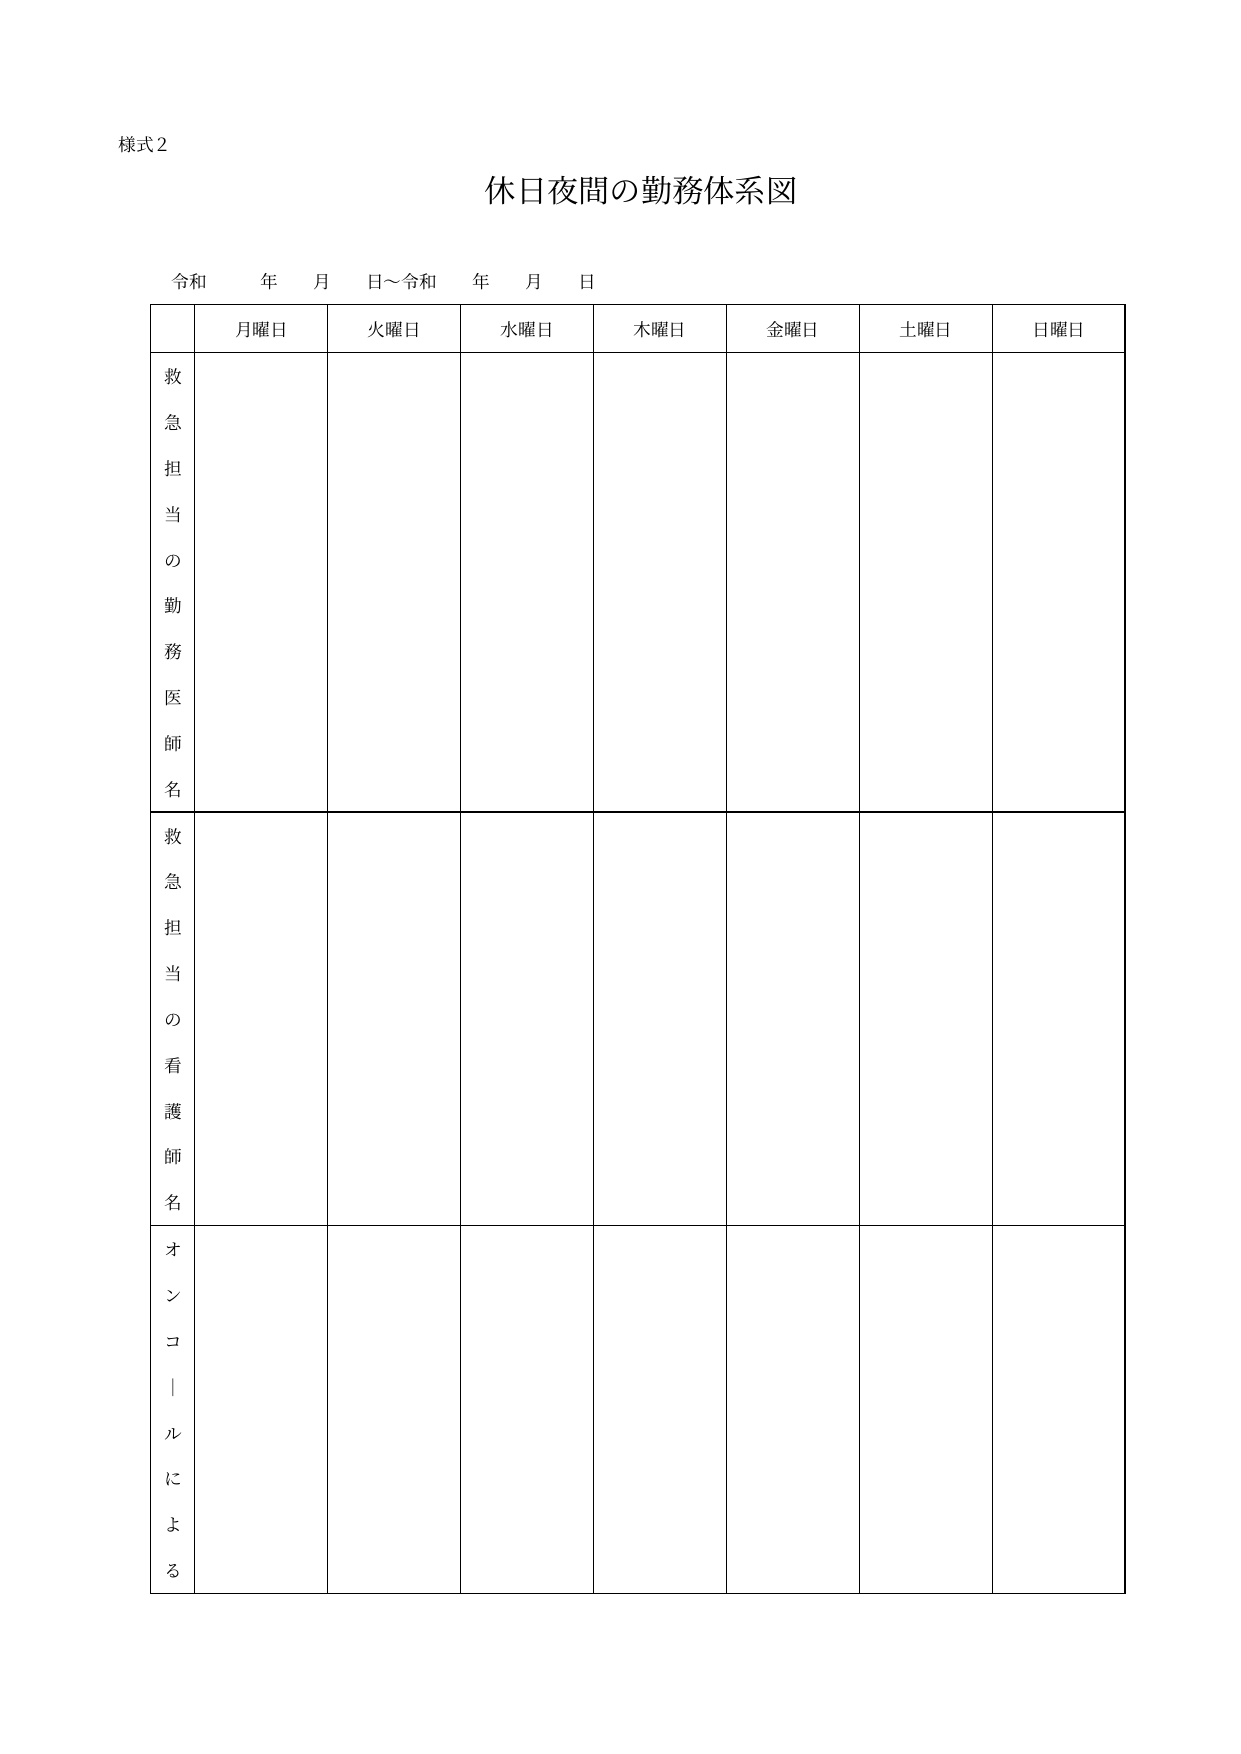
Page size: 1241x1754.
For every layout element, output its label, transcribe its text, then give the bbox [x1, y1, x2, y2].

table_cell [860, 353, 992, 811]
table_cell [727, 353, 859, 811]
table_cell [594, 353, 726, 811]
table_header 土曜日 [860, 305, 992, 352]
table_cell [151, 1226, 194, 1593]
table_header [151, 305, 194, 352]
table_cell [594, 813, 726, 1225]
table_cell [461, 1226, 593, 1593]
table_cell [727, 1226, 859, 1593]
table_cell [993, 813, 1124, 1225]
table_cell [594, 1226, 726, 1593]
table_header 火曜日 [328, 305, 460, 352]
table_header 水曜日 [461, 305, 593, 352]
table_cell [328, 353, 460, 811]
table_header 月曜日 [195, 305, 327, 352]
table_cell [461, 813, 593, 1225]
table_cell [328, 813, 460, 1225]
table_cell [195, 353, 327, 811]
table_cell [727, 813, 859, 1225]
table_cell 救 急 担 当 の 看 護 師 名 [151, 813, 194, 1225]
table_cell 救 急 担 当 の 勤 務 医 師 名 [151, 353, 194, 811]
table_cell [328, 1226, 460, 1593]
table_cell [860, 813, 992, 1225]
table_cell [993, 353, 1124, 811]
text 様式２ [118, 121, 1163, 167]
text 令和 年 月 日～令和 年 月 日 [118, 258, 1163, 304]
table_cell [195, 1226, 327, 1593]
table_cell [195, 813, 327, 1225]
table_header 金曜日 [727, 305, 859, 352]
table_cell [461, 353, 593, 811]
table_header 日曜日 [993, 305, 1124, 352]
table_header 木曜日 [594, 305, 726, 352]
table_cell [993, 1226, 1124, 1593]
table_cell [860, 1226, 992, 1593]
text 休日夜間の勤務体系図 [118, 167, 1163, 212]
